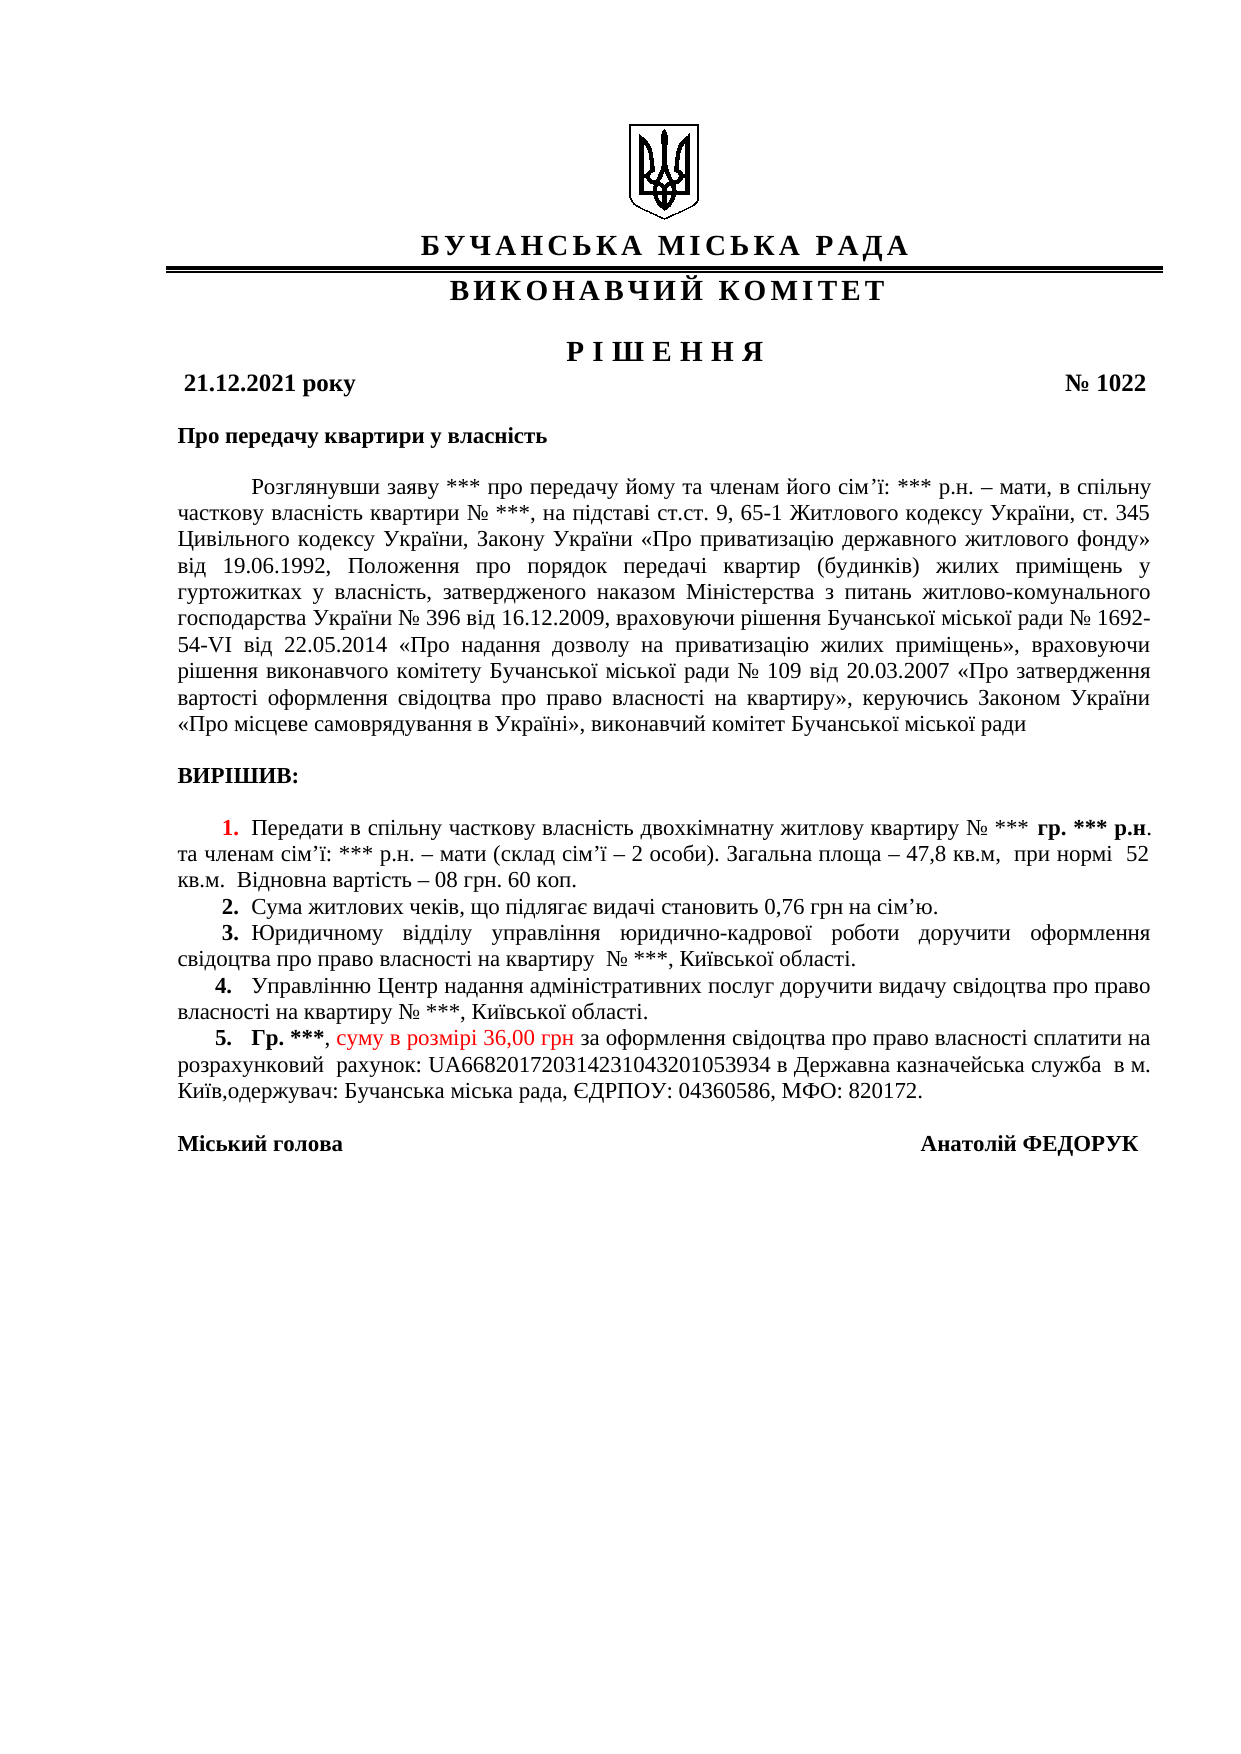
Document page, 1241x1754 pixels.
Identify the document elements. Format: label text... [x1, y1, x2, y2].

text Про передачу квартири у власність [177, 422, 1152, 448]
list Юридичному відділу управління юридично-кадрової роботи доручити оформлення свідоцтва про право власності на квартиру № ***, Київської області. [177, 919, 1152, 972]
list Управлінню Центр надання адміністративних послуг доручити видачу свідоцтва про право власності на квартиру № ***, Київської області. [177, 972, 1152, 1024]
list Передати в спільну часткову власність двохкімнатну житлову квартиру № *** гр. *** р.н. та членам сім’ї: *** р.н. – мати (склад сім’ї – 2 особи). Загальна площа – 47,8 кв.м, при нормі 52 кв.м. Відновна вартість – 08 грн. 60 коп. [177, 814, 1152, 893]
list Сума житлових чеків, що підлягає видачі становить 0,76 грн на сім’ю. [177, 893, 1152, 919]
text 21.12.2021 року № 1022 [177, 368, 1152, 397]
list Гр. ***, суму в розмірі 36,00 грн за оформлення свідоцтва про право власності сплатити на розрахунковий рахунок: UA668201720314231043201053934 в Державна казначейська служба в м. Київ,одержувач: Бучанська міська рада, ЄДРПОУ: 04360586, МФО: 820172. [177, 1024, 1152, 1103]
table_header ВИКОНАВЧИЙ КОМІТЕТ [166, 273, 1163, 334]
text РІШЕННЯ [177, 334, 1152, 368]
text Міський голова Анатолій ФЕДОРУК [177, 1130, 1152, 1156]
text БУЧАНСЬКА МІСЬКА РАДА [177, 228, 1152, 261]
text Розглянувши заяву *** про передачу йому та членам його сім’ї: *** р.н. – мати, в спільну часткову власність квартири № ***, на підставі ст.ст. 9, 65-1 Житлового кодексу України, ст. 345 Цивільного кодексу України, Закону України «Про приватизацію державного житлового фонду» від 19.06.1992, Положення про порядок передачі квартир (будинків) жилих приміщень у гуртожитках у власність, затвердженого наказом Міністерства з питань житлово-комунального господарства України № 396 від 16.12.2009, враховуючи рішення Бучанської міської ради № 1692-54-VІ від 22.05.2014 «Про надання дозволу на приватизацію жилих приміщень», враховуючи рішення виконавчого комітету Бучанської міської ради № 109 від 20.03.2007 «Про затвердження вартості оформлення свідоцтва про право власності на квартиру», керуючись Законом України «Про місцеве самоврядування в Україні», виконавчий комітет Бучанської міської ради [177, 473, 1152, 736]
text ВИРІШИВ: [177, 763, 1152, 789]
